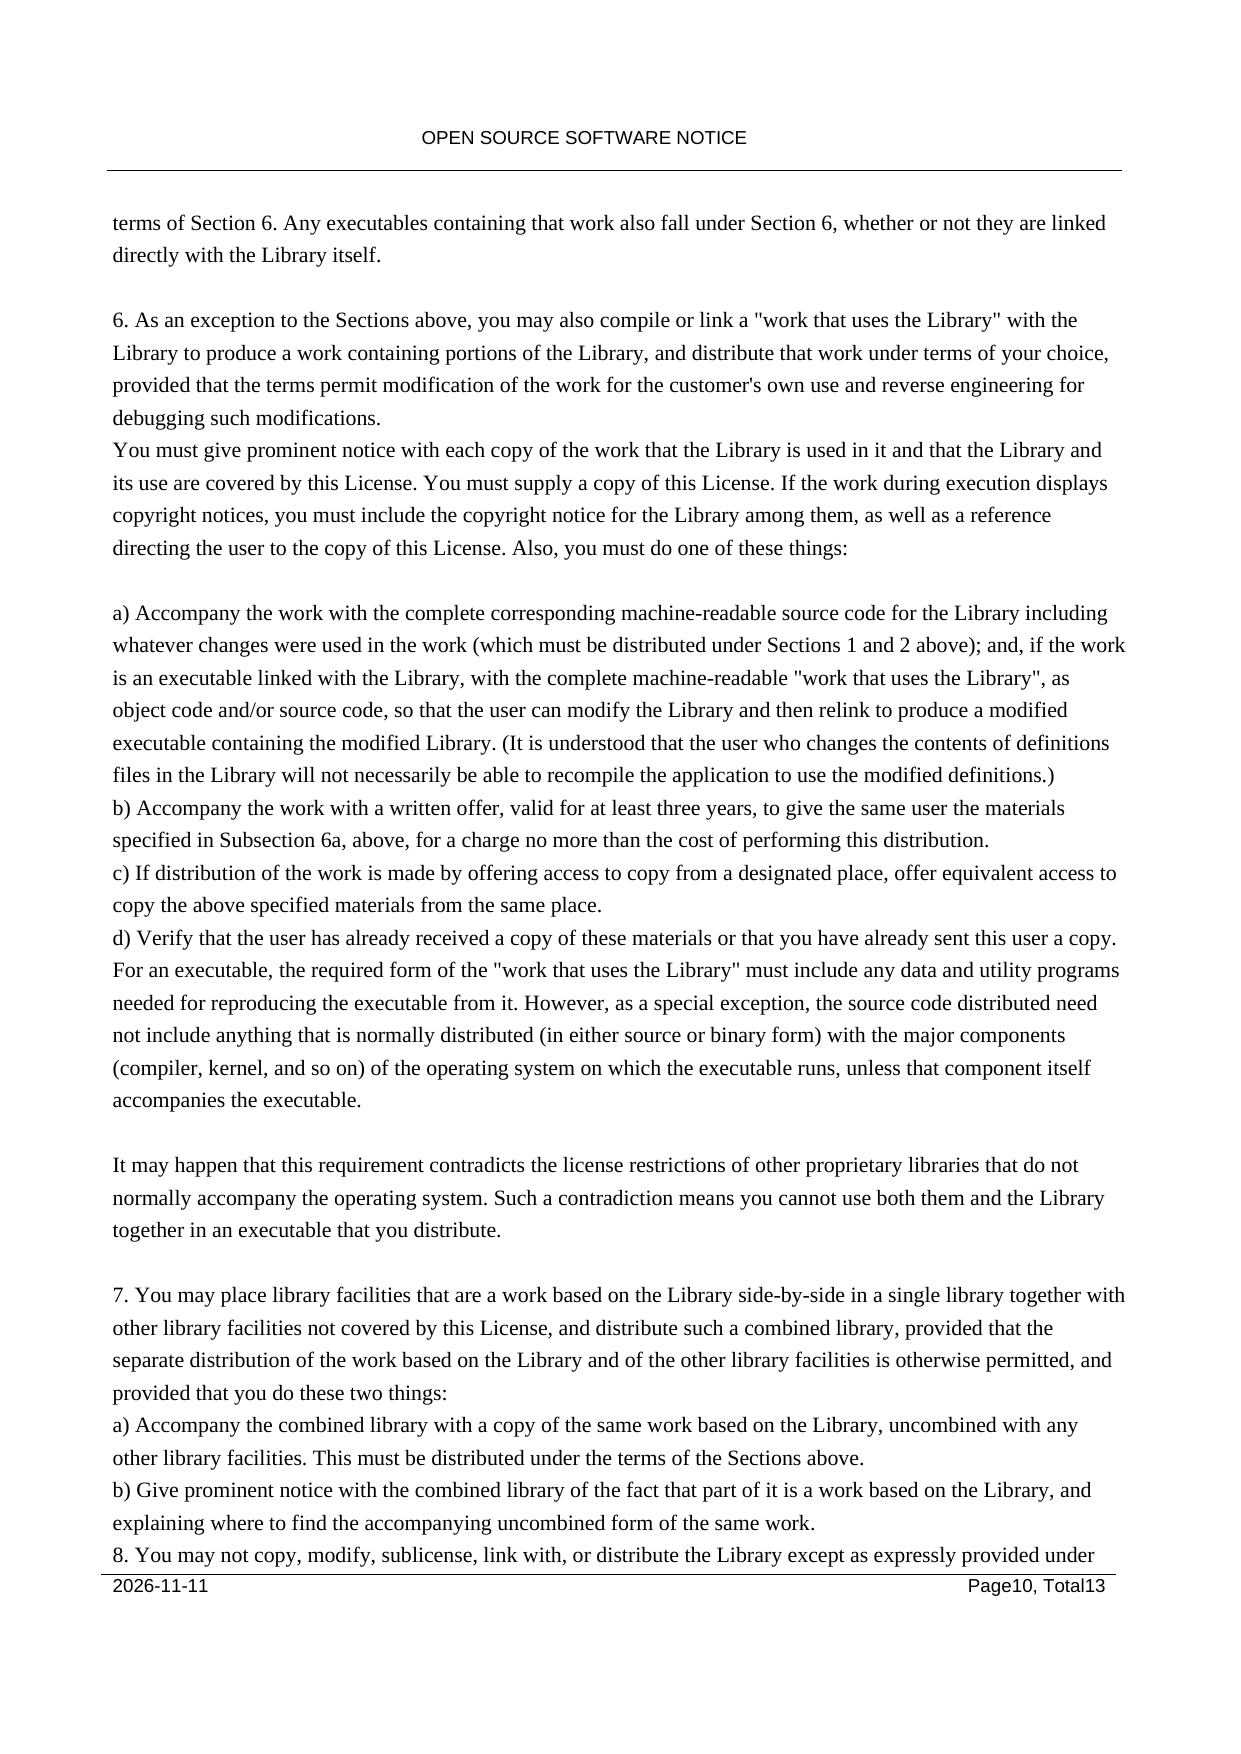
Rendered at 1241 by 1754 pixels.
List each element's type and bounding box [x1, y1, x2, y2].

text [112, 206, 1128, 1571]
